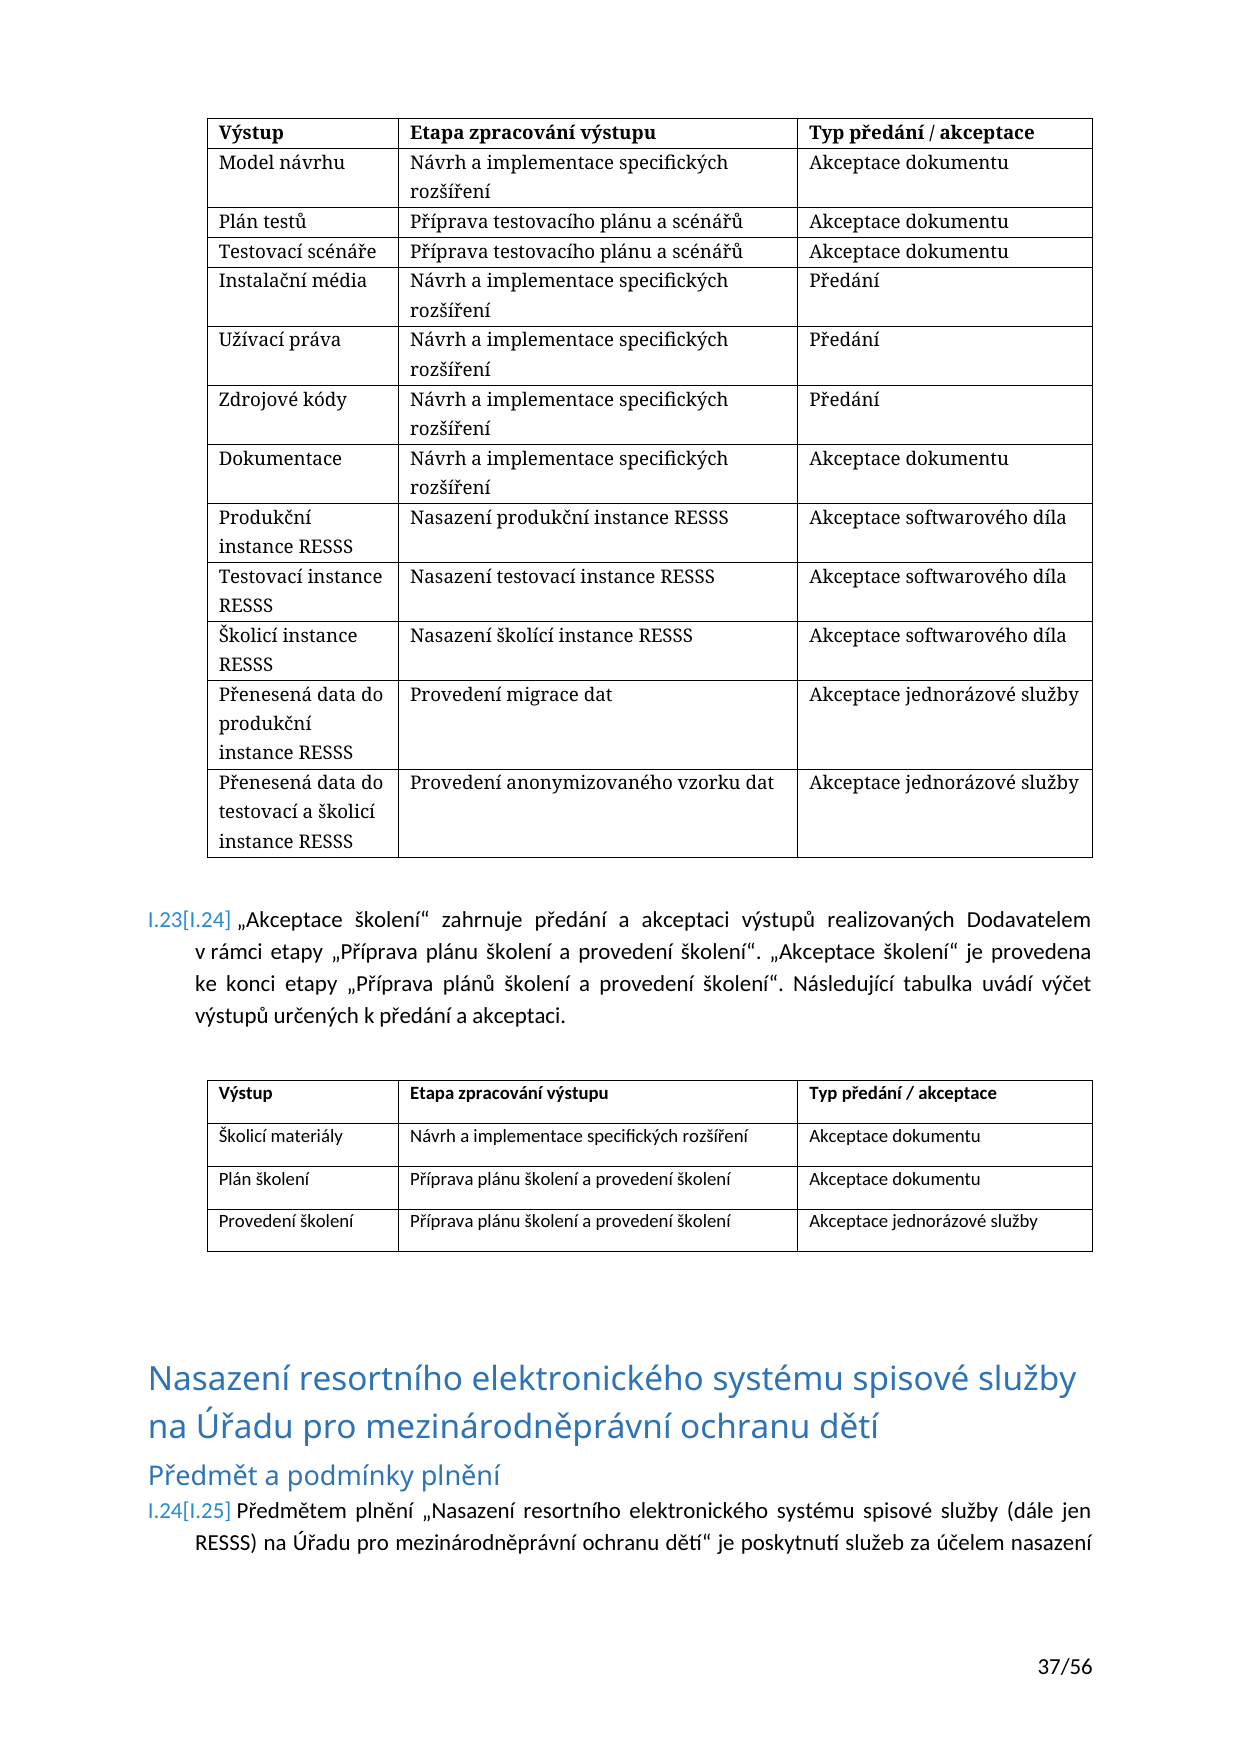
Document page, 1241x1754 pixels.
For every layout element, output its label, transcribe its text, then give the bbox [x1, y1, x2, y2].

table_cell Zdrojové kódy [208, 386, 398, 444]
table_cell Akceptace jednorázové služby [798, 681, 1092, 768]
table_cell Dokumentace [208, 445, 398, 503]
table_header Typ předání / akceptace [798, 1081, 1092, 1123]
table_cell Návrh a implementace specifických rozšíření [399, 445, 797, 503]
table_cell Model návrhu [208, 149, 398, 207]
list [148, 1496, 1093, 1556]
table_cell Akceptace softwarového díla [798, 622, 1092, 680]
table_cell Návrh a implementace specifických rozšíření [399, 327, 797, 385]
table_cell Instalační média [208, 268, 398, 326]
table_cell Akceptace dokumentu [798, 208, 1092, 237]
table_cell Testovací scénáře [208, 238, 398, 267]
table_cell Školicí materiály [208, 1124, 398, 1166]
table_cell Předání [798, 327, 1092, 385]
table_cell Nasazení školící instance RESSS [399, 622, 797, 680]
table_cell Akceptace dokumentu [798, 1124, 1092, 1166]
table_cell Návrh a implementace specifických rozšíření [399, 1124, 797, 1166]
table_cell Příprava plánu školení a provedení školení [399, 1167, 797, 1208]
table_cell Předání [798, 268, 1092, 326]
table_cell Plán testů [208, 208, 398, 237]
table_cell Návrh a implementace specifických rozšíření [399, 268, 797, 326]
table_cell Užívací práva [208, 327, 398, 385]
table_cell Návrh a implementace specifických rozšíření [399, 149, 797, 207]
table_cell Návrh a implementace specifických rozšíření [399, 386, 797, 444]
table_cell Akceptace softwarového díla [798, 563, 1092, 621]
table_cell Předání [798, 386, 1092, 444]
subtitle Nasazení resortního elektronického systému spisové služby na Úřadu pro mezinárodněprávní ochranu dětí [148, 1354, 1093, 1449]
table_cell Akceptace dokumentu [798, 238, 1092, 267]
table_cell Přenesená data do testovací a školicí instance RESSS [208, 770, 398, 857]
table_cell Testovací instance RESSS [208, 563, 398, 621]
table_cell Akceptace dokumentu [798, 445, 1092, 503]
table_cell Plán školení [208, 1167, 398, 1208]
table_header Výstup [208, 1081, 398, 1123]
table_cell Příprava testovacího plánu a scénářů [399, 208, 797, 237]
table_cell Nasazení testovací instance RESSS [399, 563, 797, 621]
subtitle Předmět a podmínky plnění [148, 1456, 1093, 1493]
table_header Etapa zpracování výstupu [399, 119, 797, 148]
table_cell Akceptace dokumentu [798, 149, 1092, 207]
table_cell Akceptace jednorázové služby [798, 770, 1092, 857]
table_cell Školicí instance RESSS [208, 622, 398, 680]
table_header Výstup [208, 119, 398, 148]
table_header Typ předání / akceptace [798, 119, 1092, 148]
table_header Etapa zpracování výstupu [399, 1081, 797, 1123]
table_cell Přenesená data do produkční instance RESSS [208, 681, 398, 768]
table_cell Produkční instance RESSS [208, 504, 398, 562]
table_cell Akceptace dokumentu [798, 1167, 1092, 1208]
table_cell Nasazení produkční instance RESSS [399, 504, 797, 562]
table_cell Provedení školení [208, 1210, 398, 1251]
table_cell Akceptace jednorázové služby [798, 1210, 1092, 1251]
table_cell Provedení migrace dat [399, 681, 797, 768]
list „Akceptace školení“ zahrnuje předání a akceptaci výstupů realizovaných Dodavatelem v rámci etapy „Příprava plánu školení a provedení školení“. „Akceptace školení“ je provedena ke konci etapy „Příprava plánů školení a provedení školení“. Následující tabulka uvádí výčet výstupů určených k předání a akceptaci. [148, 905, 1093, 1029]
table_cell Provedení anonymizovaného vzorku dat [399, 770, 797, 857]
table_cell Příprava testovacího plánu a scénářů [399, 238, 797, 267]
table_cell Příprava plánu školení a provedení školení [399, 1210, 797, 1251]
table_cell Akceptace softwarového díla [798, 504, 1092, 562]
